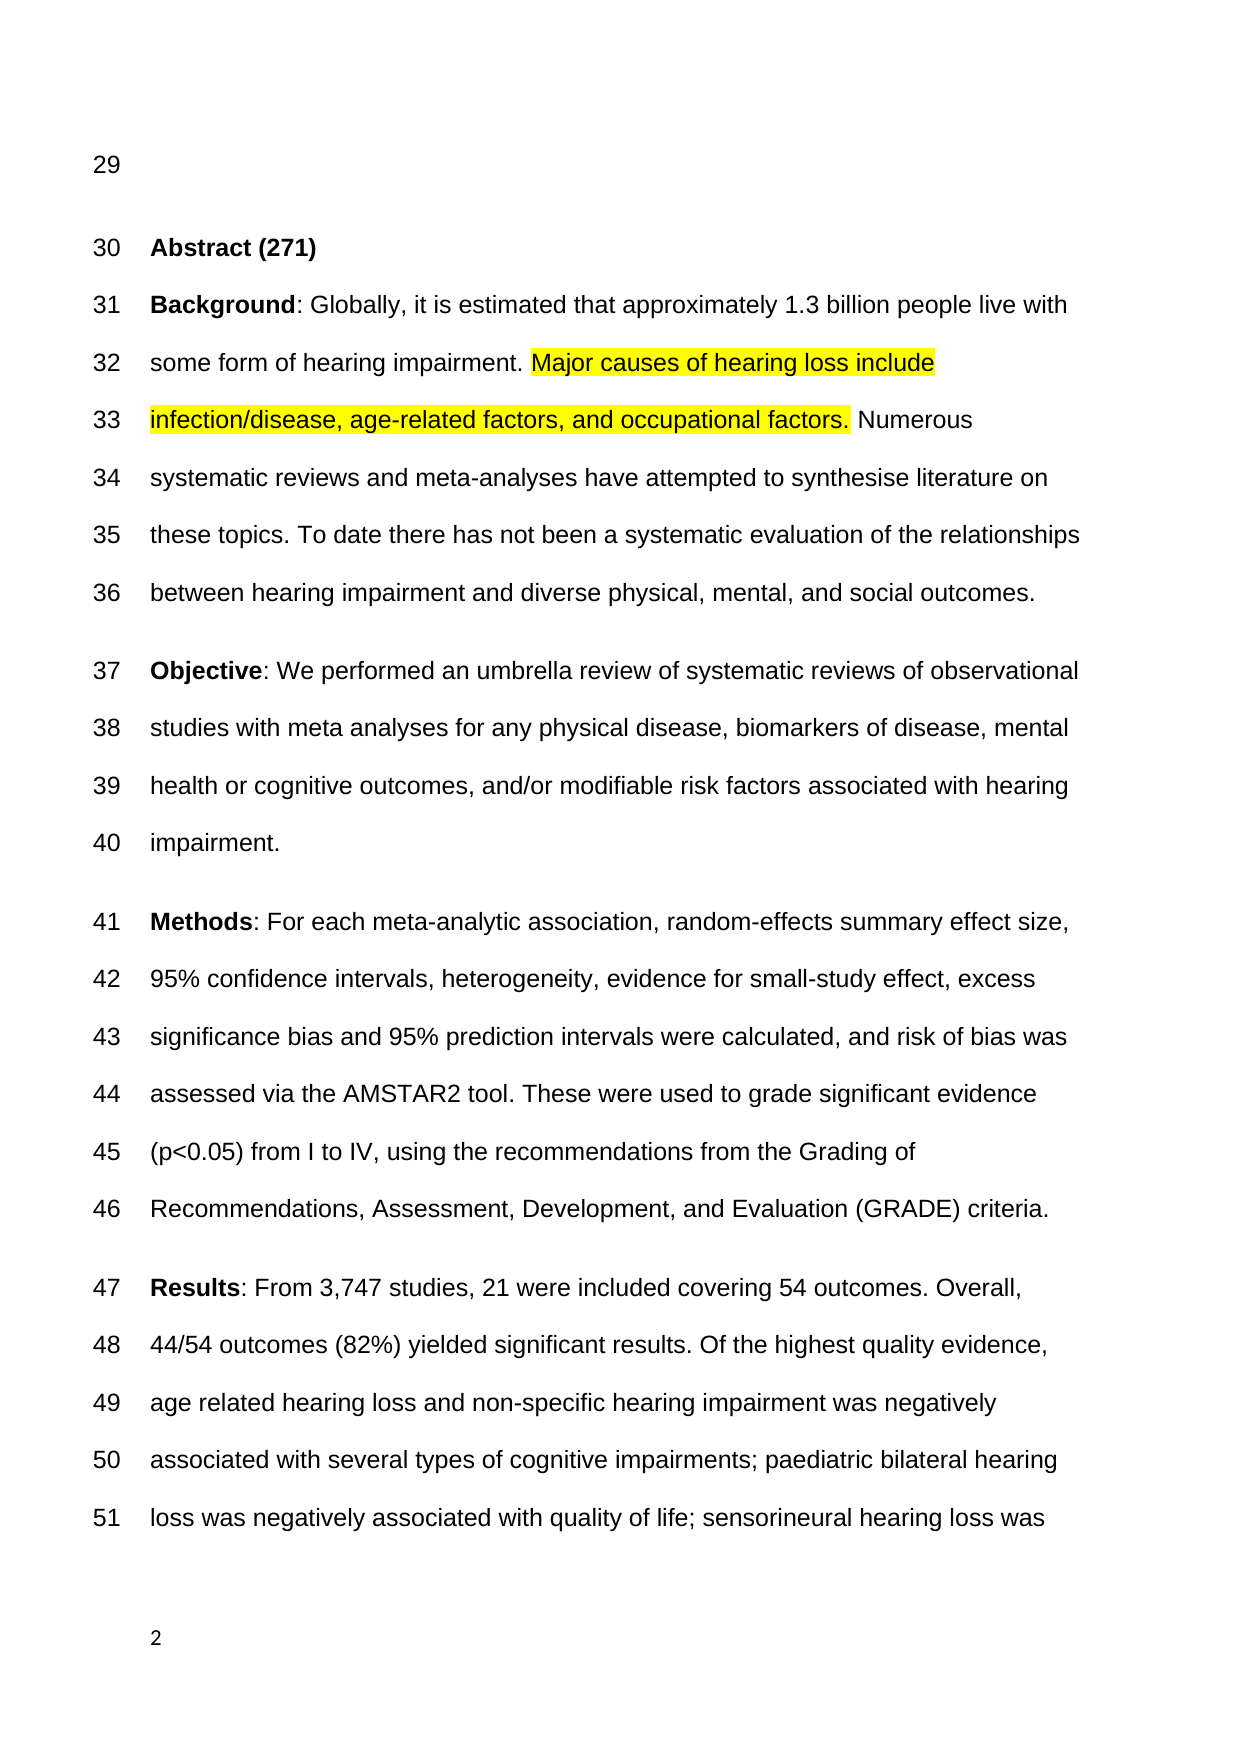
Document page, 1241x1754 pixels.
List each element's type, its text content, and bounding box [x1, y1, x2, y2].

text Methods: For each meta-analytic association, random-effects summary effect size, 95% confidence intervals, heterogeneity, evidence for small-study effect, excess significance bias and 95% prediction intervals were calculated, and risk of bias was assessed via the AMSTAR2 tool. These were used to grade significant evidence (p<0.05) from I to IV, using the recommendations from the Grading of Recommendations, Assessment, Development, and Evaluation (GRADE) criteria. [150, 907, 1090, 1223]
subtitle Abstract (271) [150, 232, 1090, 261]
text Objective: We performed an umbrella review of systematic reviews of observational studies with meta analyses for any physical disease, biomarkers of disease, mental health or cognitive outcomes, and/or modifiable risk factors associated with hearing impairment. [150, 656, 1090, 857]
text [150, 1272, 1090, 1531]
text Background: Globally, it is estimated that approximately 1.3 billion people live with some form of hearing impairment. Major causes of hearing loss include infection/disease, age-related factors, and occupational factors. Numerous systematic reviews and meta-analyses have attempted to synthesise literature on these topics. To date there has not been a systematic evaluation of the relationships between hearing impairment and diverse physical, mental, and social outcomes. [150, 290, 1090, 606]
